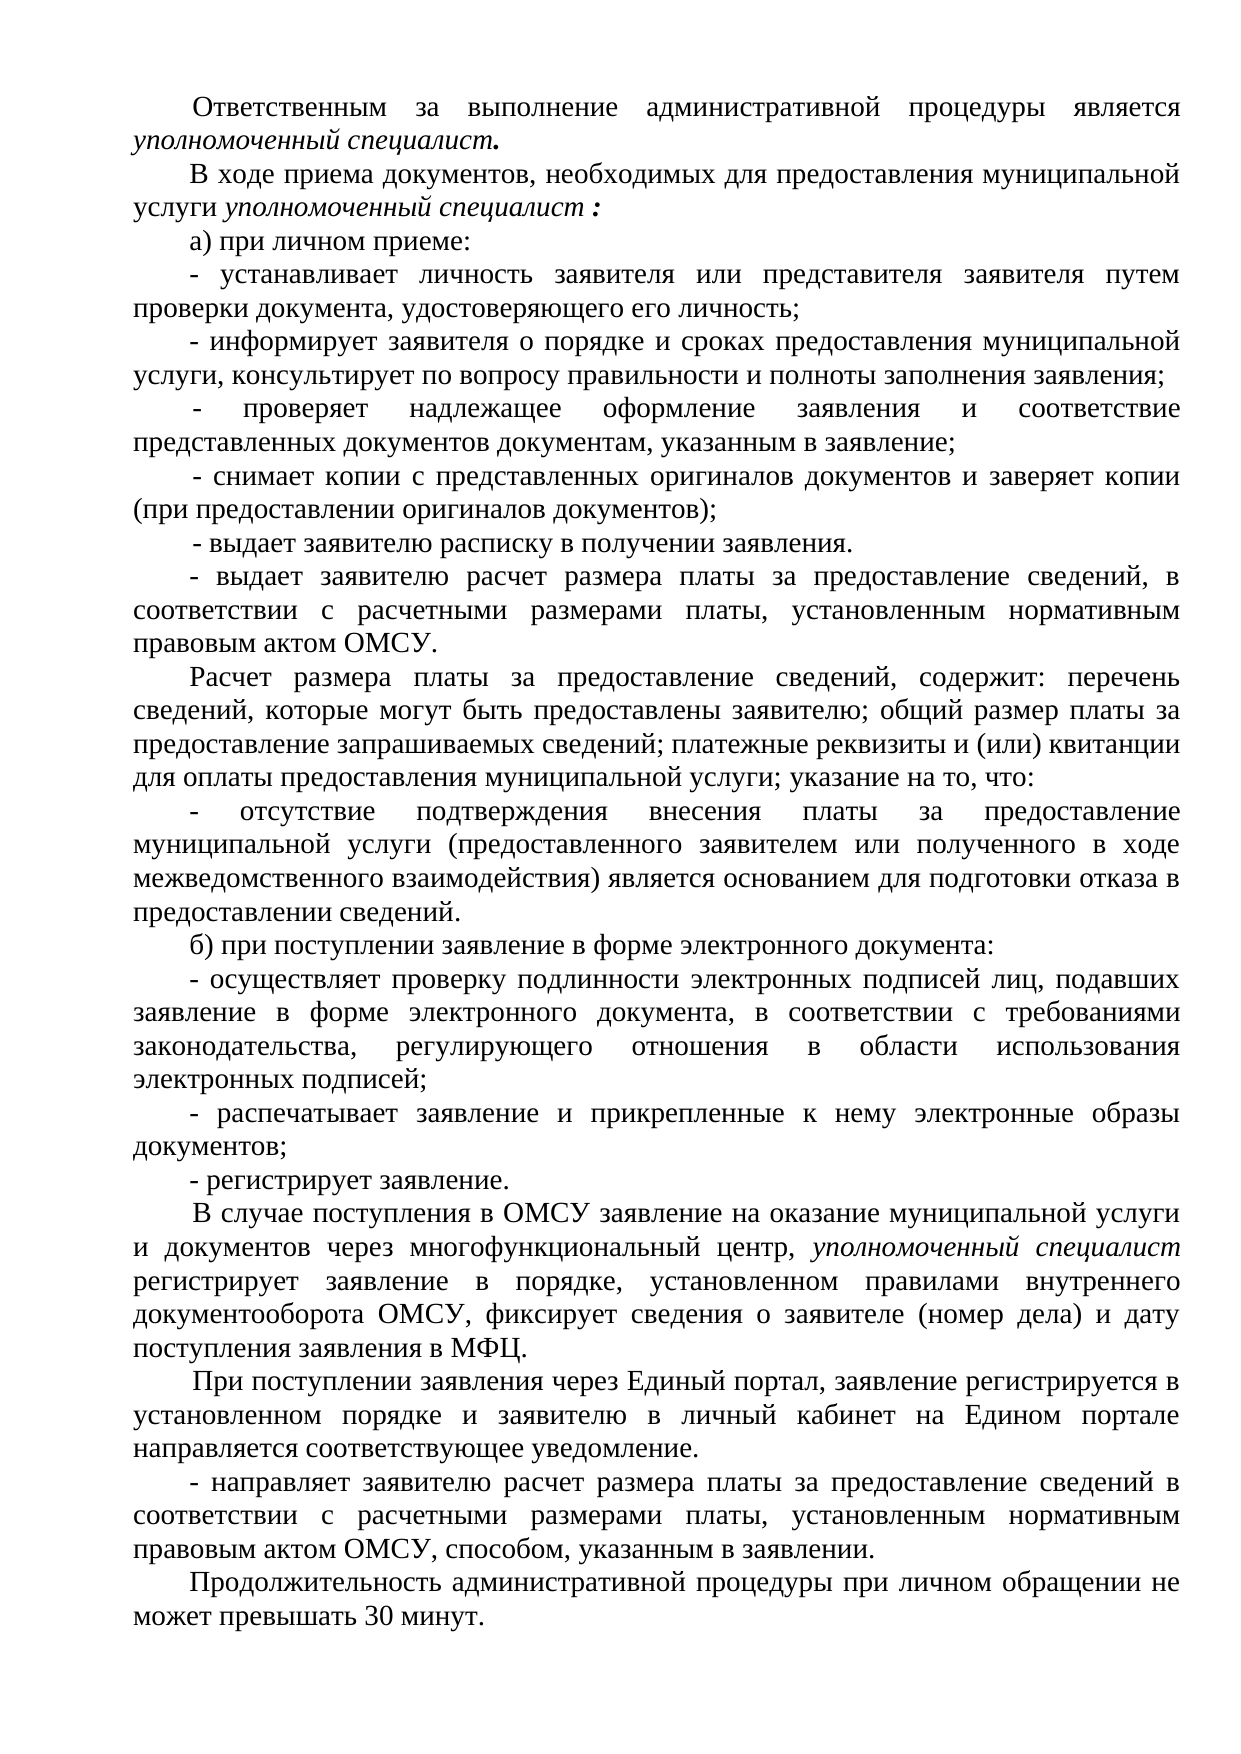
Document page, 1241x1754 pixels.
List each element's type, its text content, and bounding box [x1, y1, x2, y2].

text - выдает заявителю расписку в получении заявления. [133, 525, 1181, 558]
text - устанавливает личность заявителя или представителя заявителя путем проверки документа, удостоверяющего его личность; [133, 256, 1181, 323]
text Расчет размера платы за предоставление сведений, содержит: перечень сведений, которые могут быть предоставлены заявителю; общий размер платы за предоставление запрашиваемых сведений; платежные реквизиты и (или) квитанции для оплаты предоставления муниципальной услуги; указание на то, что: [133, 659, 1181, 793]
text - регистрирует заявление. [133, 1162, 1181, 1196]
text В ходе приема документов, необходимых для предоставления муниципальной услуги уполномоченный специалист : [133, 156, 1181, 223]
text - осуществляет проверку подлинности электронных подписей лиц, подавших заявление в форме электронного документа, в соответствии с требованиями законодательства, регулирующего отношения в области использования электронных подписей; [133, 961, 1181, 1095]
text - выдает заявителю расчет размера платы за предоставление сведений, в соответствии с расчетными размерами платы, установленным нормативным правовым актом ОМСУ. [133, 558, 1181, 659]
text При поступлении заявления через Единый портал, заявление регистрируется в установленном порядке и заявителю в личный кабинет на Едином портале направляется соответствующее уведомление. [133, 1363, 1181, 1464]
text Продолжительность административной процедуры при личном обращении не может превышать 30 минут. [133, 1564, 1181, 1632]
text - информирует заявителя о порядке и сроках предоставления муниципальной услуги, консультирует по вопросу правильности и полноты заполнения заявления; [133, 323, 1181, 391]
text б) при поступлении заявление в форме электронного документа: [133, 927, 1181, 961]
text - распечатывает заявление и прикрепленные к нему электронные образы документов; [133, 1095, 1181, 1162]
text а) при личном приеме: [133, 223, 1181, 256]
text Ответственным за выполнение административной процедуры является уполномоченный специалист. [133, 89, 1181, 156]
text - отсутствие подтверждения внесения платы за предоставление муниципальной услуги (предоставленного заявителем или полученного в ходе межведомственного взаимодействия) является основанием для подготовки отказа в предоставлении сведений. [133, 793, 1181, 927]
text - проверяет надлежащее оформление заявления и соответствие представленных документов документам, указанным в заявление; [133, 391, 1181, 458]
text В случае поступления в ОМСУ заявление на оказание муниципальной услуги и документов через многофункциональный центр, уполномоченный специалист регистрирует заявление в порядке, установленном правилами внутреннего документооборота ОМСУ, фиксирует сведения о заявителе (номер дела) и дату поступления заявления в МФЦ. [133, 1196, 1181, 1363]
text - направляет заявителю расчет размера платы за предоставление сведений в соответствии с расчетными размерами платы, установленным нормативным правовым актом ОМСУ, способом, указанным в заявлении. [133, 1464, 1181, 1564]
text - снимает копии с представленных оригиналов документов и заверяет копии (при предоставлении оригиналов документов); [133, 458, 1181, 525]
